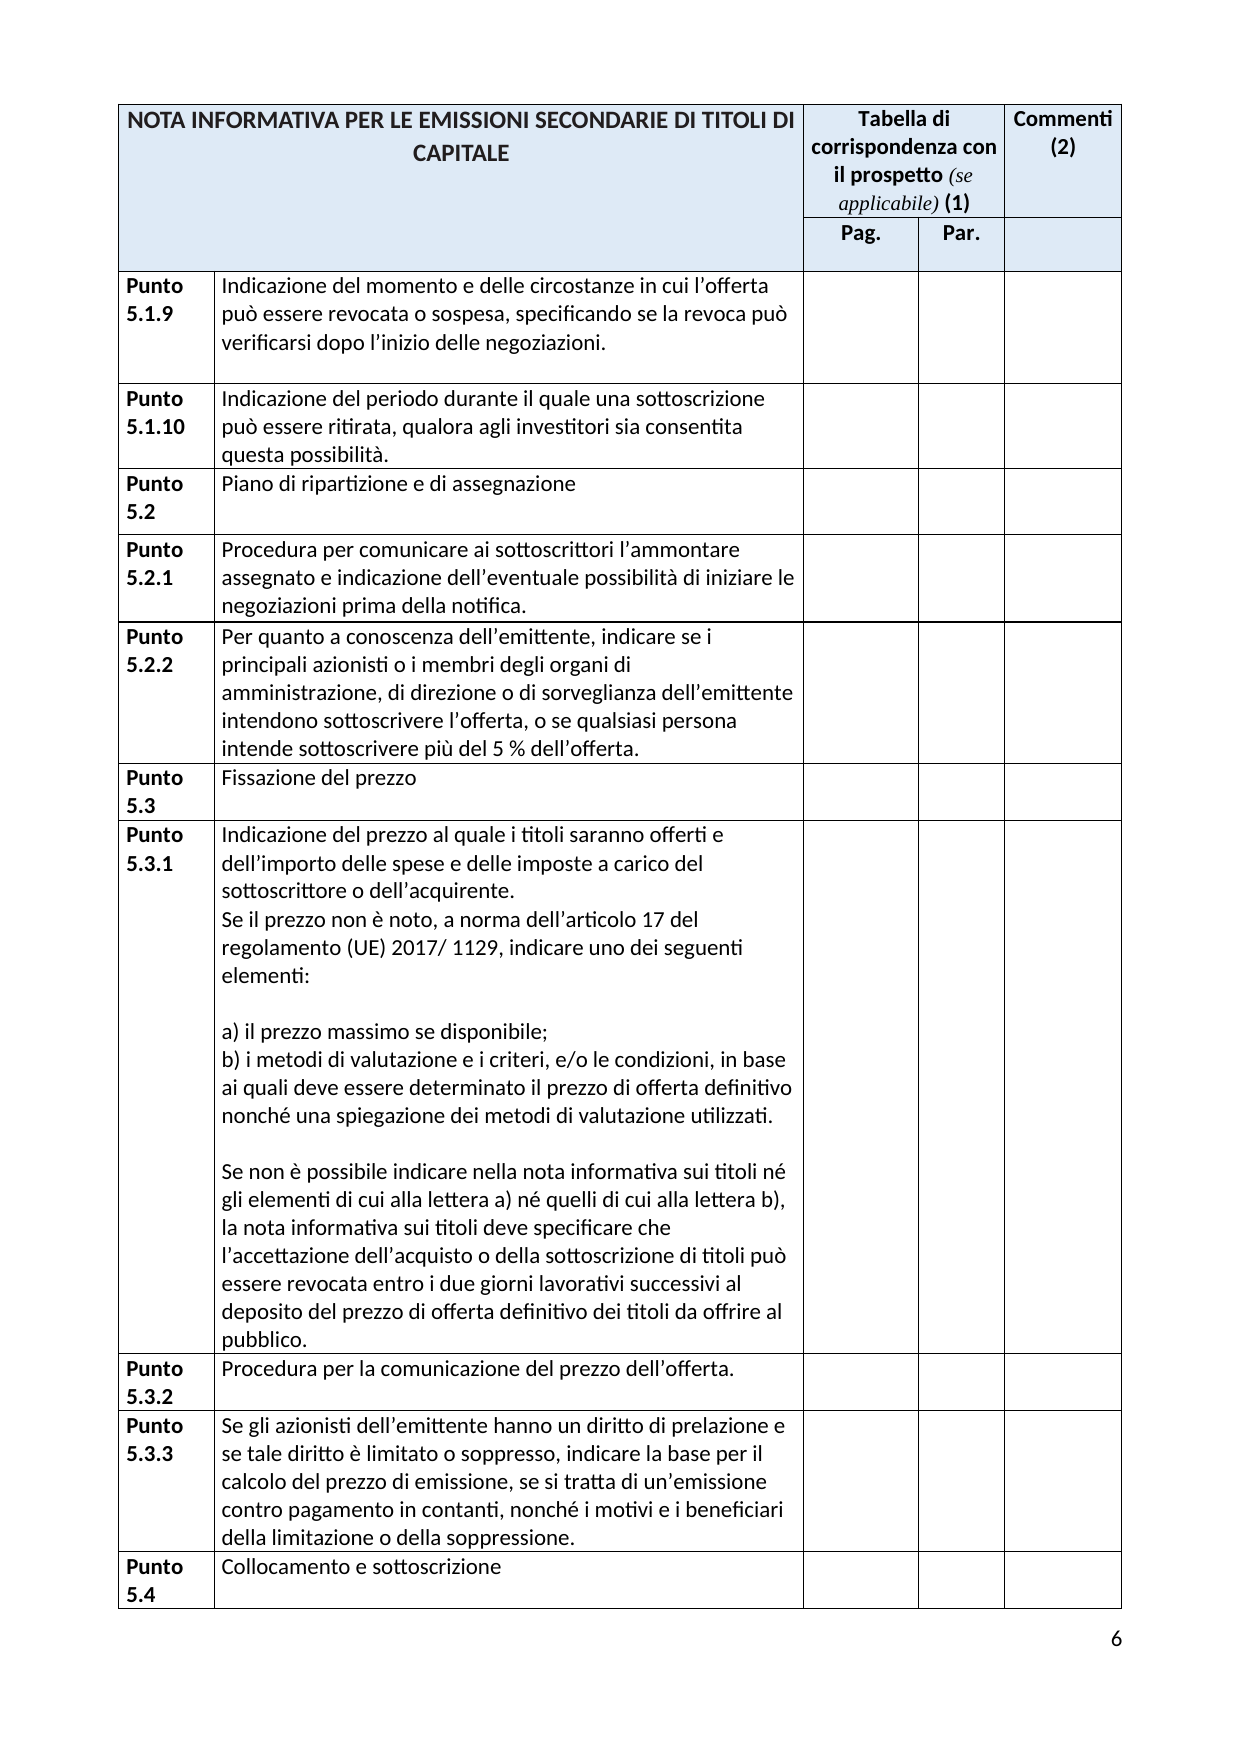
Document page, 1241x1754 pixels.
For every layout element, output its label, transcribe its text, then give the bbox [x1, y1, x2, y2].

table_cell Indicazione del prezzo al quale i titoli saranno offerti e dell’importo delle spese e delle imposte a carico del sottoscrittore o dell’acquirente. Se il prezzo non è noto, a norma dell’articolo 17 del regolamento (UE) 2017/ 1129, indicare uno dei seguenti elementi: a) il prezzo massimo se disponibile; b) i metodi di valutazione e i criteri, e/o le condizioni, in base ai quali deve essere determinato il prezzo di offerta definitivo nonché una spiegazione dei metodi di valutazione utilizzati. Se non è possibile indicare nella nota informativa sui titoli né gli elementi di cui alla lettera a) né quelli di cui alla lettera b), la nota informativa sui titoli deve specificare che l’accettazione dell’acquisto o della sottoscrizione di titoli può essere revocata entro i due giorni lavorativi successivi al deposito del prezzo di offerta definitivo dei titoli da offrire al pubblico. [215, 821, 803, 1353]
table_cell [804, 384, 918, 468]
table_cell [919, 384, 1004, 468]
table_cell [1005, 535, 1121, 621]
table_cell [804, 1552, 918, 1608]
table_cell [804, 1411, 918, 1551]
table_cell Punto 5.3.1 [119, 821, 214, 1353]
table_cell [804, 1354, 918, 1410]
table_header Tabella di corrispondenza con il prospetto (se applicabile) (1) [804, 105, 1004, 217]
table_cell Punto 5.4 [119, 1552, 214, 1608]
table_cell Punto 5.3.2 [119, 1354, 214, 1410]
table_cell [919, 1354, 1004, 1410]
table_cell Piano di ripartizione e di assegnazione [215, 469, 803, 534]
table_cell [1005, 384, 1121, 468]
table_cell Pag. [804, 218, 918, 271]
table_cell Procedura per comunicare ai sottoscrittori l’ammontare assegnato e indicazione dell’eventuale possibilità di iniziare le negoziazioni prima della notifica. [215, 535, 803, 621]
table_cell [919, 623, 1004, 762]
table_cell Punto 5.3.3 [119, 1411, 214, 1551]
table_cell Punto 5.2 [119, 469, 214, 534]
table_cell [919, 1411, 1004, 1551]
table_cell [804, 623, 918, 762]
table_cell [919, 1552, 1004, 1608]
table_cell [1005, 272, 1121, 383]
table_cell [1005, 1552, 1121, 1608]
table_cell Punto 5.2.2 [119, 623, 214, 762]
table_cell [804, 535, 918, 621]
table_cell [804, 272, 918, 383]
table_cell Indicazione del periodo durante il quale una sottoscrizione può essere ritirata, qualora agli investitori sia consentita questa possibilità. [215, 384, 803, 468]
table_cell [919, 821, 1004, 1353]
table_cell [919, 764, 1004, 819]
table_cell [919, 272, 1004, 383]
table_cell Punto 5.1.10 [119, 384, 214, 468]
table_cell [804, 469, 918, 534]
table_cell Fissazione del prezzo [215, 764, 803, 819]
table_cell Punto 5.1.9 [119, 272, 214, 383]
table_cell Procedura per la comunicazione del prezzo dell’offerta. [215, 1354, 803, 1410]
table_header Commenti (2) [1005, 105, 1121, 217]
table_cell Punto 5.3 [119, 764, 214, 819]
table_cell [1005, 469, 1121, 534]
table_cell Per quanto a conoscenza dell’emittente, indicare se i principali azionisti o i membri degli organi di amministrazione, di direzione o di sorveglianza dell’emittente intendono sottoscrivere l’offerta, o se qualsiasi persona intende sottoscrivere più del 5 % dell’offerta. [215, 623, 803, 762]
table_cell [1005, 1354, 1121, 1410]
table_cell Collocamento e sottoscrizione [215, 1552, 803, 1608]
table_cell Indicazione del momento e delle circostanze in cui l’offerta può essere revocata o sospesa, specificando se la revoca può verificarsi dopo l’inizio delle negoziazioni. [215, 272, 803, 383]
table_cell [1005, 1411, 1121, 1551]
table_cell [1005, 218, 1121, 271]
table_cell [919, 535, 1004, 621]
table_header NOTA INFORMATIVA PER LE EMISSIONI SECONDARIE DI TITOLI DI CAPITALE [119, 105, 803, 271]
table_cell [804, 764, 918, 819]
table_cell [1005, 764, 1121, 819]
table_cell Punto 5.2.1 [119, 535, 214, 621]
table_cell [919, 469, 1004, 534]
table_cell Se gli azionisti dell’emittente hanno un diritto di prelazione e se tale diritto è limitato o soppresso, indicare la base per il calcolo del prezzo di emissione, se si tratta di un’emissione contro pagamento in contanti, nonché i motivi e i beneficiari della limitazione o della soppressione. [215, 1411, 803, 1551]
table_cell [804, 821, 918, 1353]
table_cell [1005, 623, 1121, 762]
table_cell [1005, 821, 1121, 1353]
table_cell Par. [919, 218, 1004, 271]
